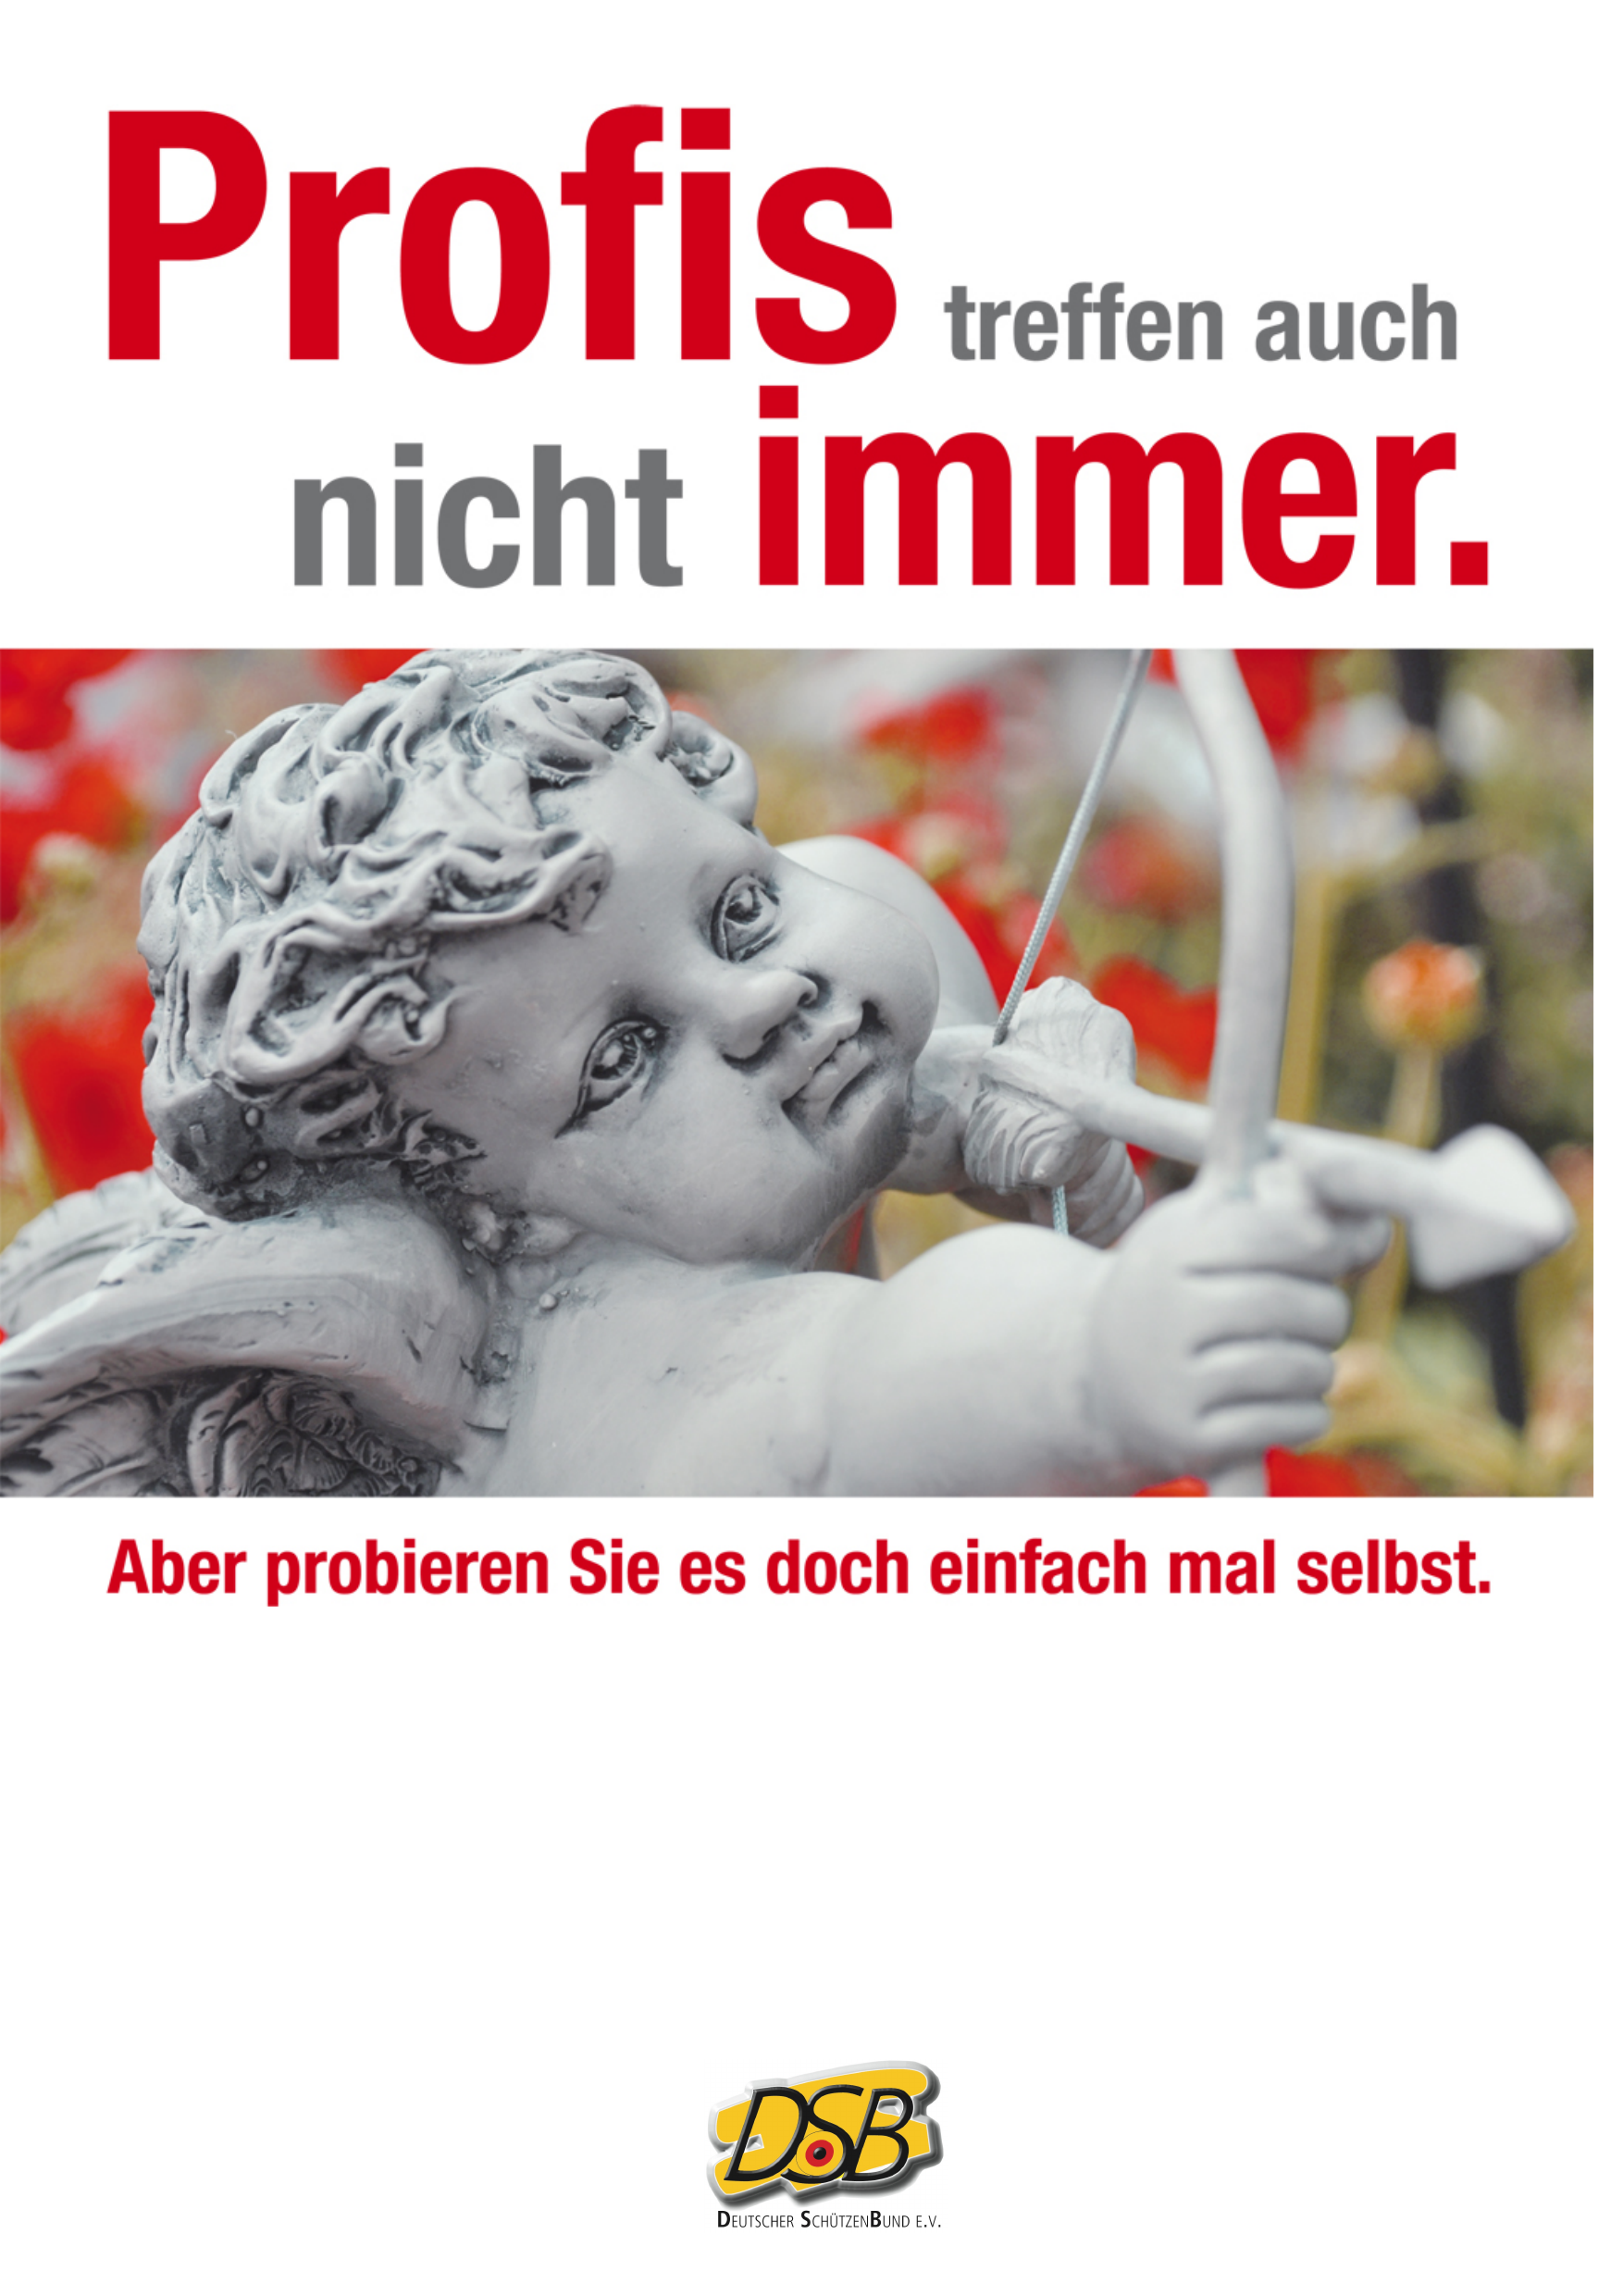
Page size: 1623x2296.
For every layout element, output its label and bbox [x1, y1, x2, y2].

picture [0, 0, 1594, 1607]
picture [704, 2059, 948, 2233]
